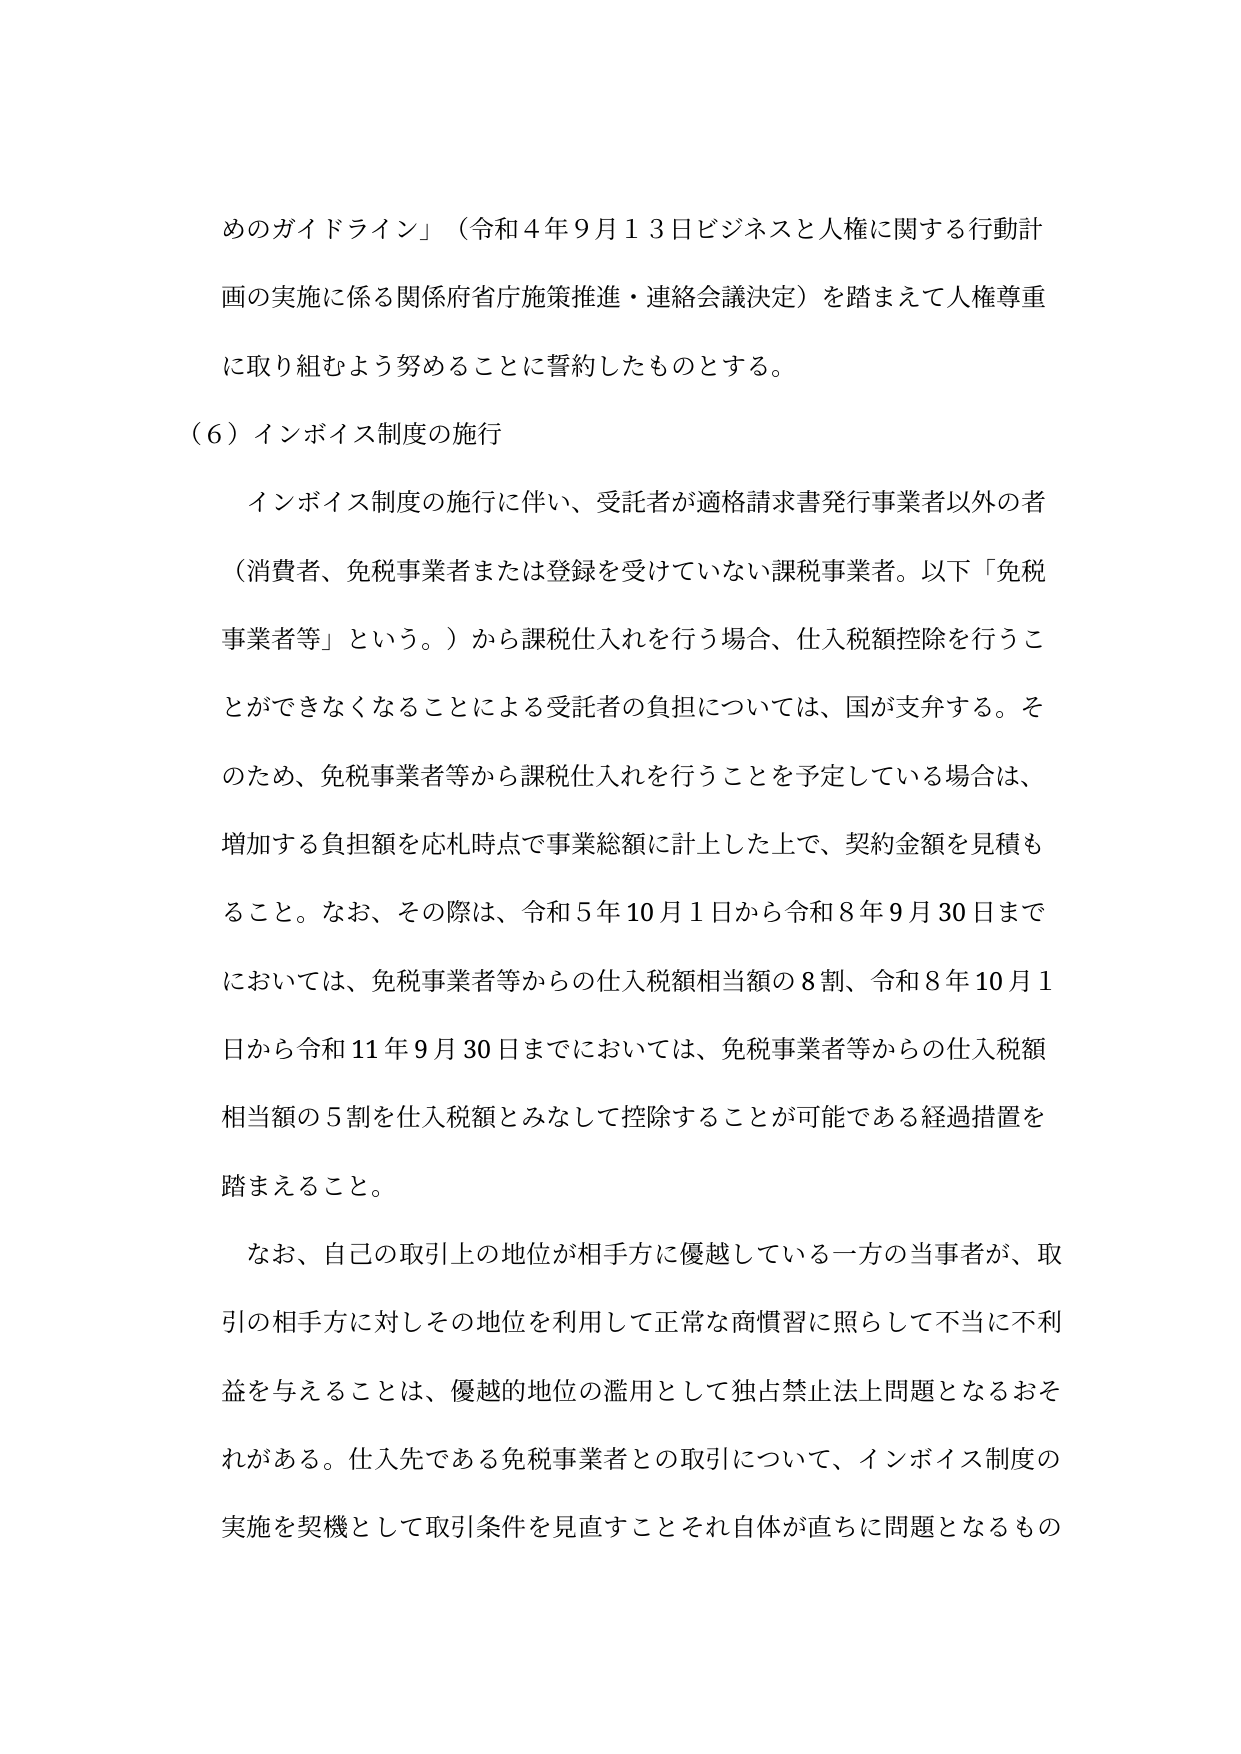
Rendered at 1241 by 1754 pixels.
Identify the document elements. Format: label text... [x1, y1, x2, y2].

text インボイス制度の施行に伴い、受託者が適格請求書発行事業者以外の者（消費者、免税事業者または登録を受けていない課税事業者。以下「免税事業者等」という。）から課税仕入れを行う場合、仕入税額控除を行うことができなくなることによる受託者の負担については、国が支弁する。そのため、免税事業者等から課税仕入れを行うことを予定している場合は、増加する負担額を応札時点で事業総額に計上した上で、契約金額を見積もること。なお、その際は、令和５年10月１日から令和８年9月30日までにおいては、免税事業者等からの仕入税額相当額の8割、令和８年10月１日から令和11年9月30日までにおいては、免税事業者等からの仕入税額相当額の５割を仕入税額とみなして控除することが可能である経過措置を踏まえること。 [221, 467, 1063, 1219]
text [221, 194, 1063, 399]
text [221, 1219, 1063, 1560]
text （６）インボイス制度の施行 [177, 399, 1063, 467]
